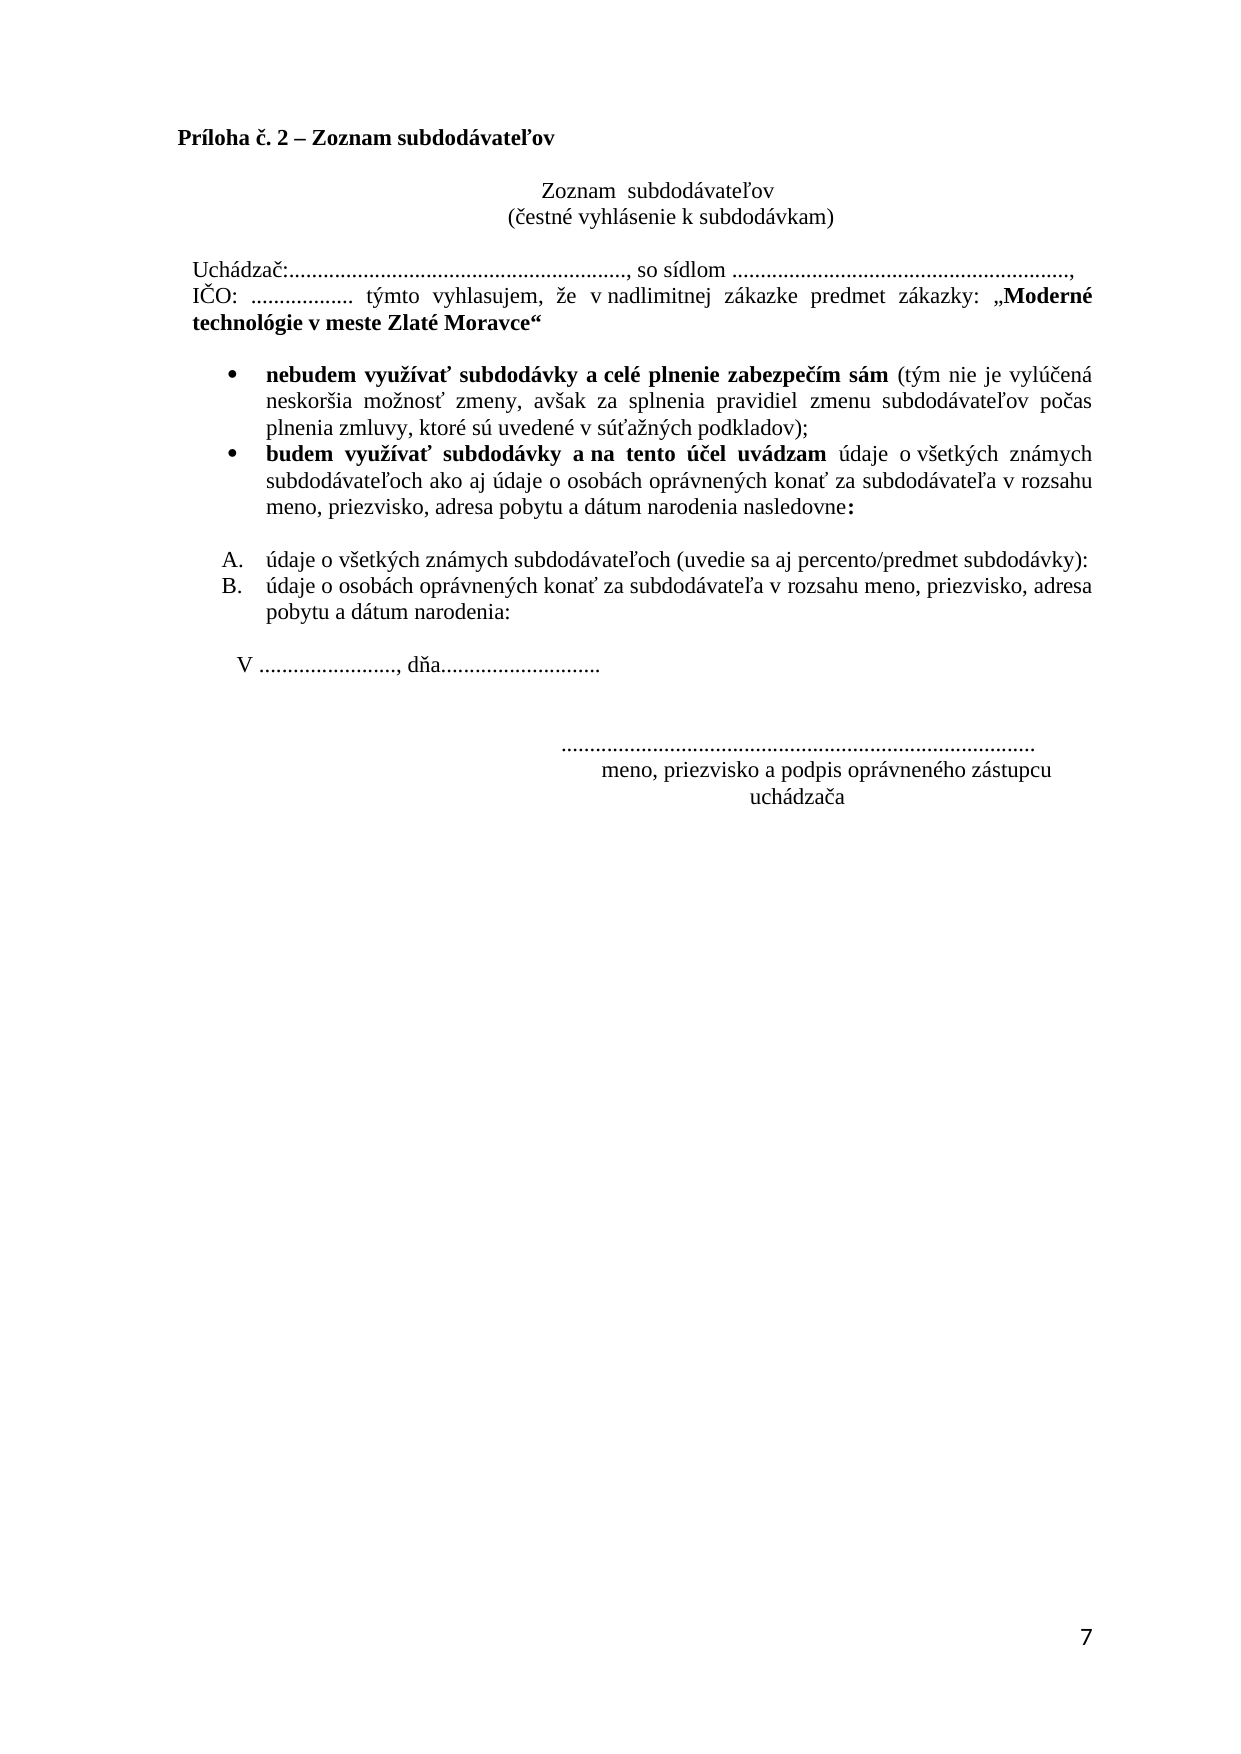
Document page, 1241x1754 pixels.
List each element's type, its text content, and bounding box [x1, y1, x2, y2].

subtitle Zoznam subdodávateľov [223, 177, 1092, 203]
text meno, priezvisko a podpis oprávneného zástupcu uchádzača [502, 757, 1092, 809]
list údaje o všetkých známych subdodávateľoch (uvedie sa aj percento/predmet subdodávky): [221, 546, 1092, 572]
list nebudem využívať subdodávky a celé plnenie zabezpečím sám (tým nie je vylúčená neskoršia možnosť zmeny, avšak za splnenia pravidiel zmenu subdodávateľov počas plnenia zmluvy, ktoré sú uvedené v súťažných podkladov); [228, 361, 1092, 440]
text Uchádzač:..........................................................., so sídlom ..........................................................., [192, 256, 1092, 282]
list údaje o osobách oprávnených konať za subdodávateľa v rozsahu meno, priezvisko, adresa pobytu a dátum narodenia: [221, 572, 1092, 625]
text IČO: .................. týmto vyhlasujem, že v nadlimitnej zákazke predmet zákazky: „Moderné technológie v meste Zlaté Moravce“ [192, 282, 1092, 335]
text Príloha č. 2 – Zoznam subdodávateľov [177, 124, 1092, 150]
text ................................................................................... [236, 730, 1092, 757]
text V ........................, dňa............................ [236, 651, 1092, 677]
list budem využívať subdodávky a na tento účel uvádzam údaje o všetkých známych subdodávateľoch ako aj údaje o osobách oprávnených konať za subdodávateľa v rozsahu meno, priezvisko, adresa pobytu a dátum narodenia nasledovne: [228, 440, 1092, 519]
text (čestné vyhlásenie k subdodávkam) [192, 203, 1092, 229]
